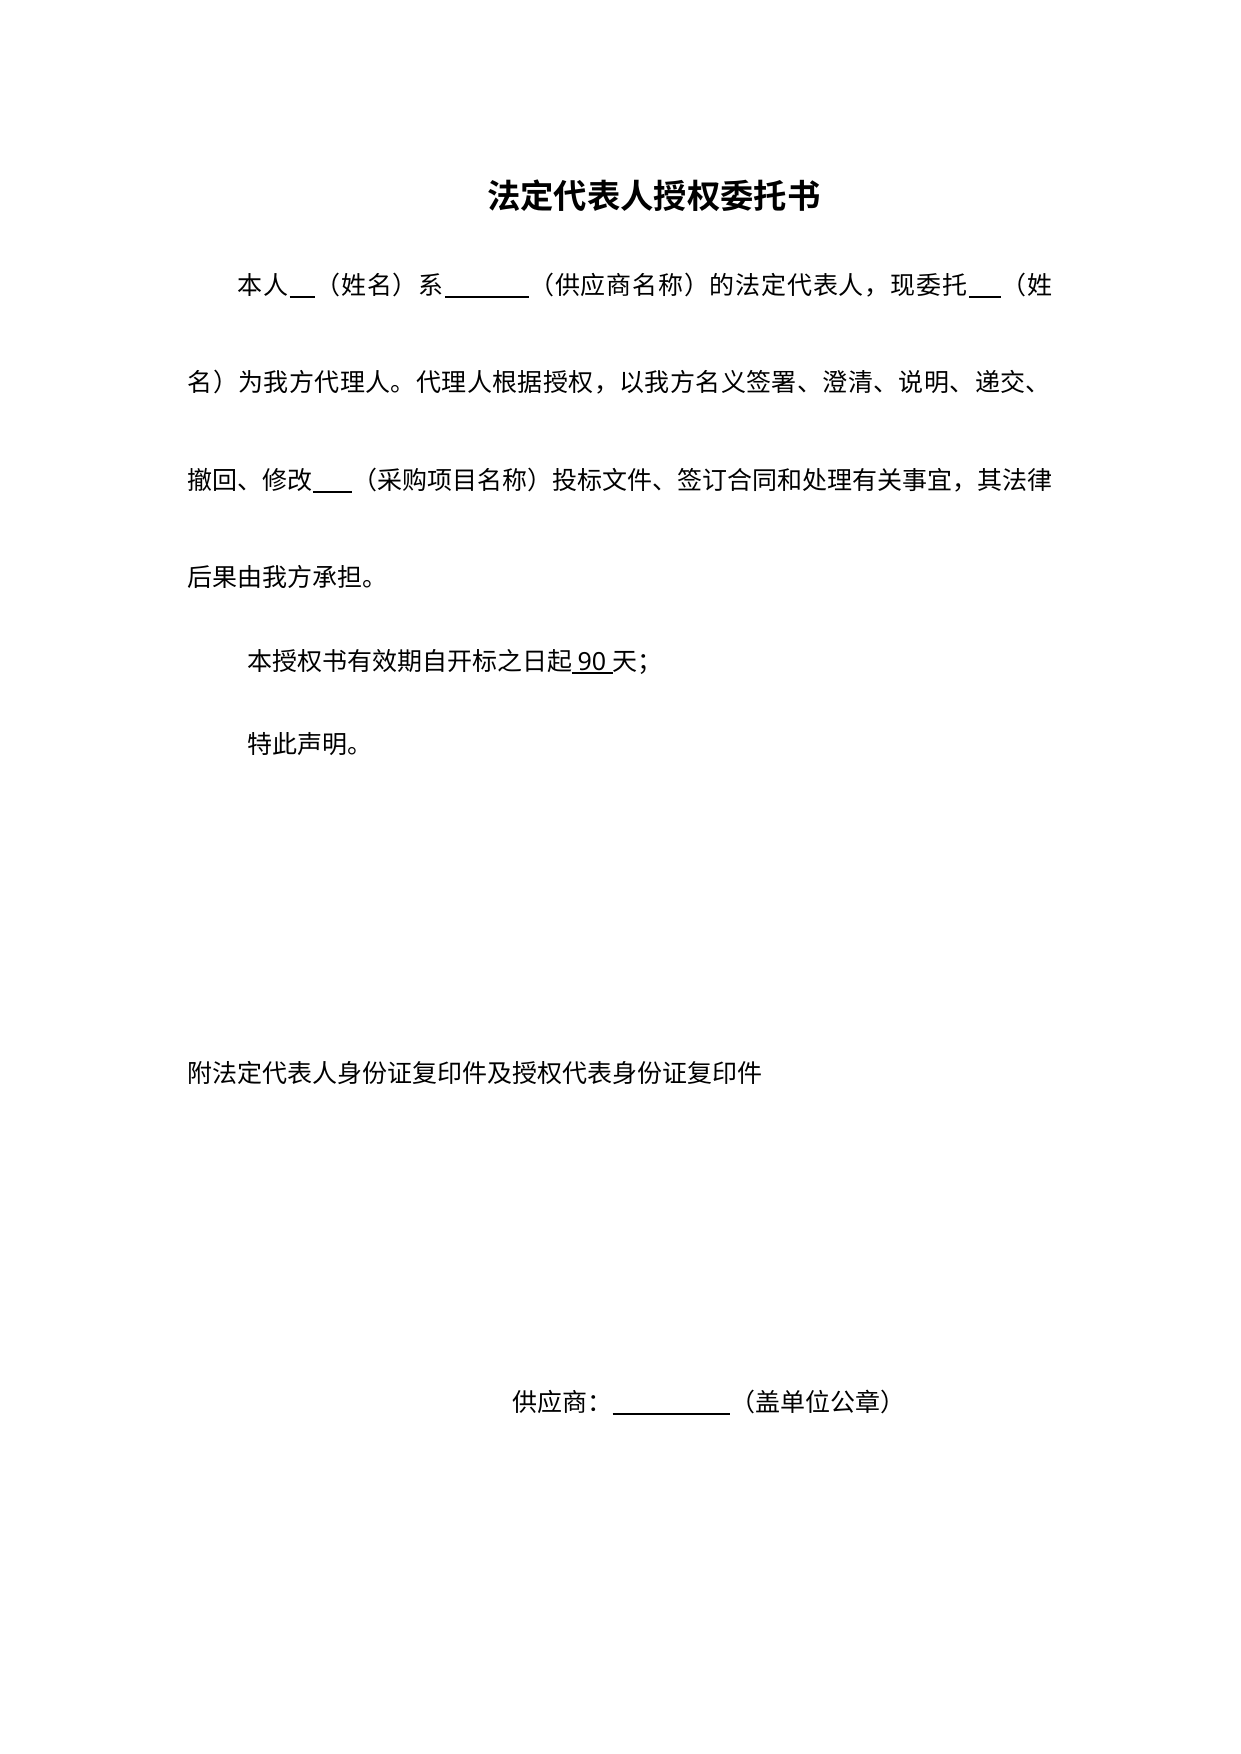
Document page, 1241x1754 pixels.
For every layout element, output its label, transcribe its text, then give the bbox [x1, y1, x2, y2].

text 供应商： （盖单位公章） [187, 1368, 1053, 1433]
text 法定代表人授权委托书 [187, 162, 1053, 227]
text 本人 （姓名）系 （供应商名称）的法定代表人，现委托 （姓名）为我方代理人。代理人根据授权，以我方名义签署、澄清、说明、递交、撤回、修改 （采购项目名称）投标文件、签订合同和处理有关事宜，其法律后果由我方承担。 [187, 251, 1053, 608]
text 附法定代表人身份证复印件及授权代表身份证复印件 [187, 1039, 1053, 1104]
text 特此声明。 [187, 710, 1053, 775]
text 本授权书有效期自开标之日起 90 天； [187, 627, 1053, 692]
